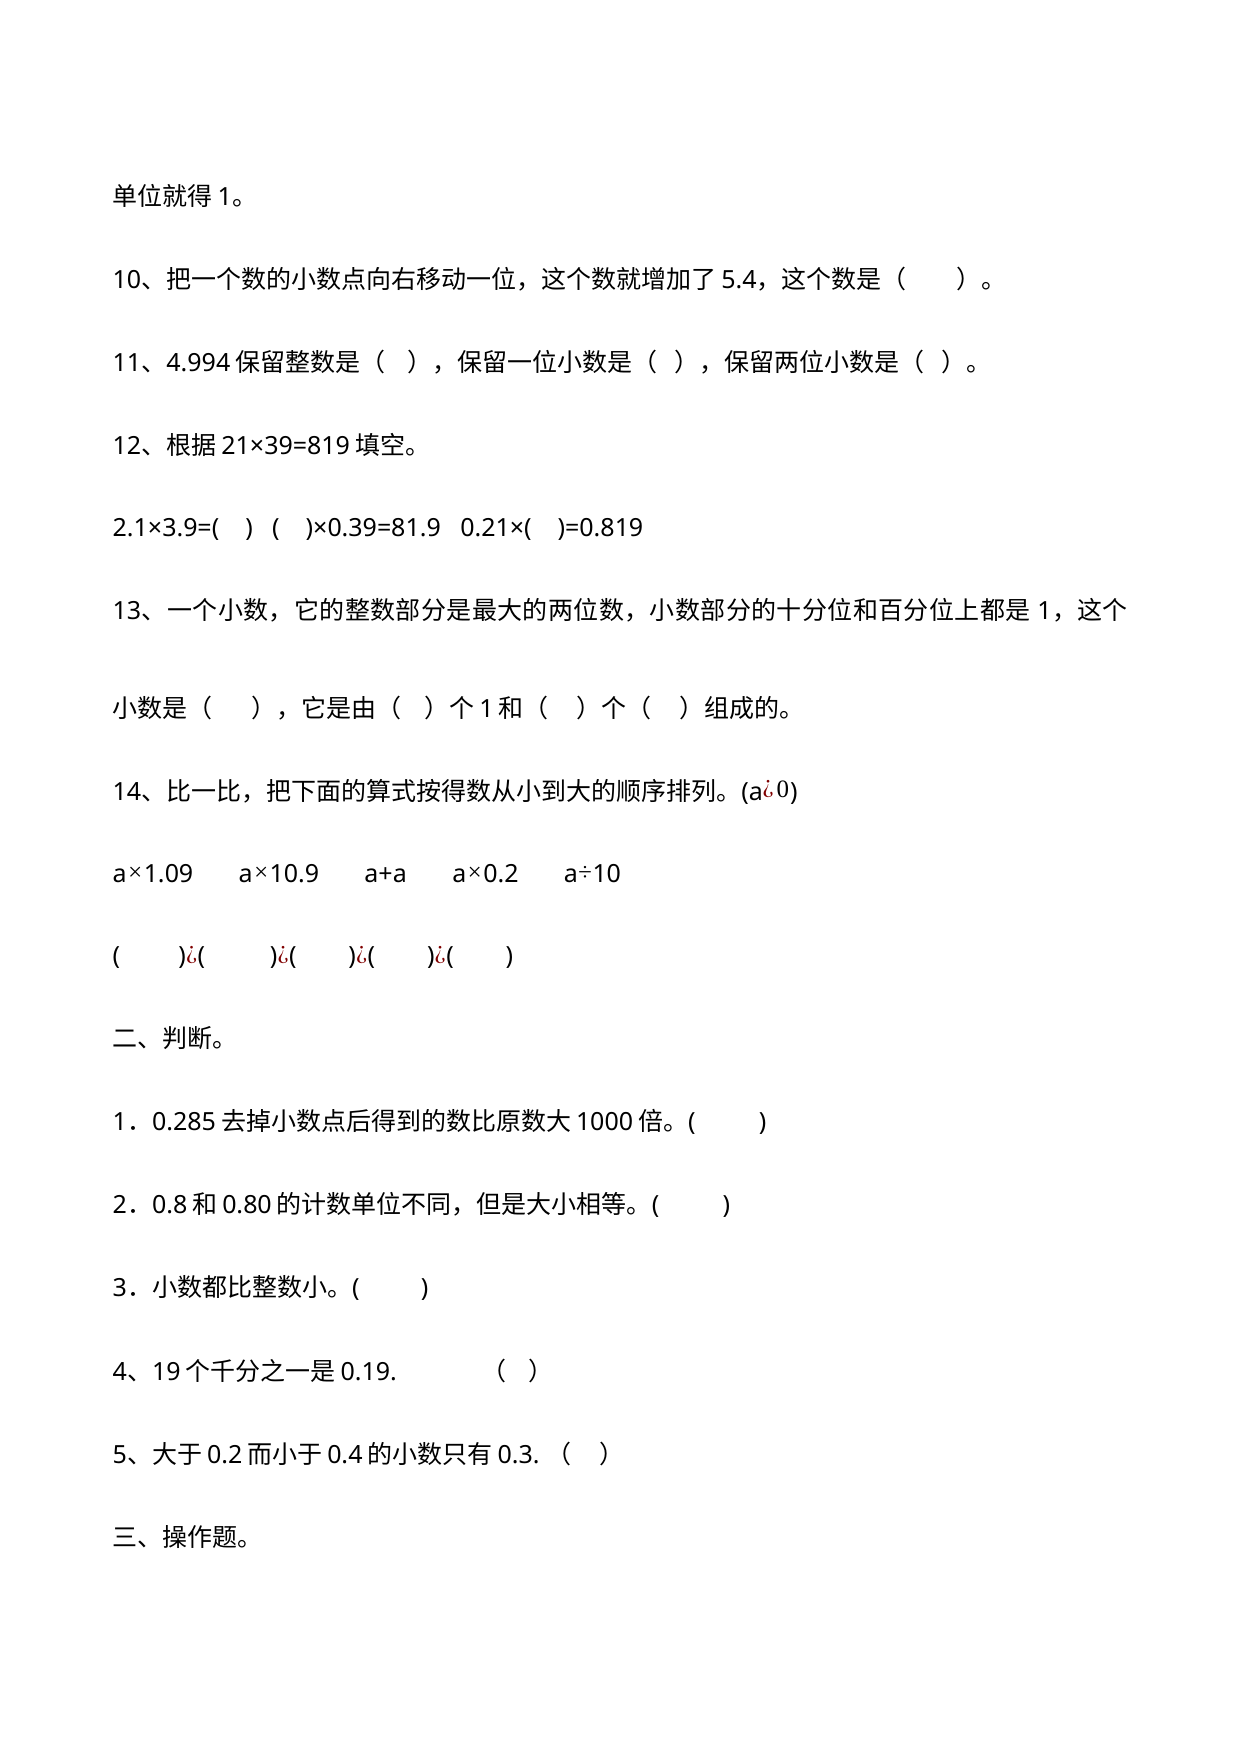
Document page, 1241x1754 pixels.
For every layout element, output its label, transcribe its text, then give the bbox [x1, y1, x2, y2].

text 二、判断。 [112, 1004, 1128, 1069]
text 13、一个小数，它的整数部分是最大的两位数，小数部分的十分位和百分位上都是1，这个小数是（ ），它是由（ ）个1和（ ）个（ ）组成的。 [112, 576, 1128, 739]
text a1.09 a10.9 a+a a0.2 a10 [112, 840, 1128, 905]
text 三、操作题。 [112, 1503, 1128, 1568]
text 12、根据21×39=819填空。 [112, 411, 1128, 476]
text 2．0.8和0.80的计数单位不同，但是大小相等。( ) [112, 1170, 1128, 1235]
text 2.1×3.9=( ) ( )×0.39=81.9 0.21×( )=0.819 [112, 494, 1128, 559]
text 5、大于0.2而小于0.4的小数只有0.3. （ ） [112, 1420, 1128, 1485]
text 11、4.994保留整数是（ ），保留一位小数是（ ），保留两位小数是（ ）。 [112, 328, 1128, 393]
text 14、比一比，把下面的算式按得数从小到大的顺序排列。(a) [112, 757, 1128, 822]
text ( )( )( )( )( ) [112, 922, 1128, 987]
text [112, 162, 1128, 227]
text 3．小数都比整数小。( ) [112, 1253, 1128, 1318]
text 4、19个千分之一是0.19. （ ） [112, 1337, 1128, 1402]
text 1．0.285去掉小数点后得到的数比原数大1000倍。( ) [112, 1087, 1128, 1152]
text 10、把一个数的小数点向右移动一位，这个数就增加了5.4，这个数是（ ）。 [112, 245, 1128, 310]
